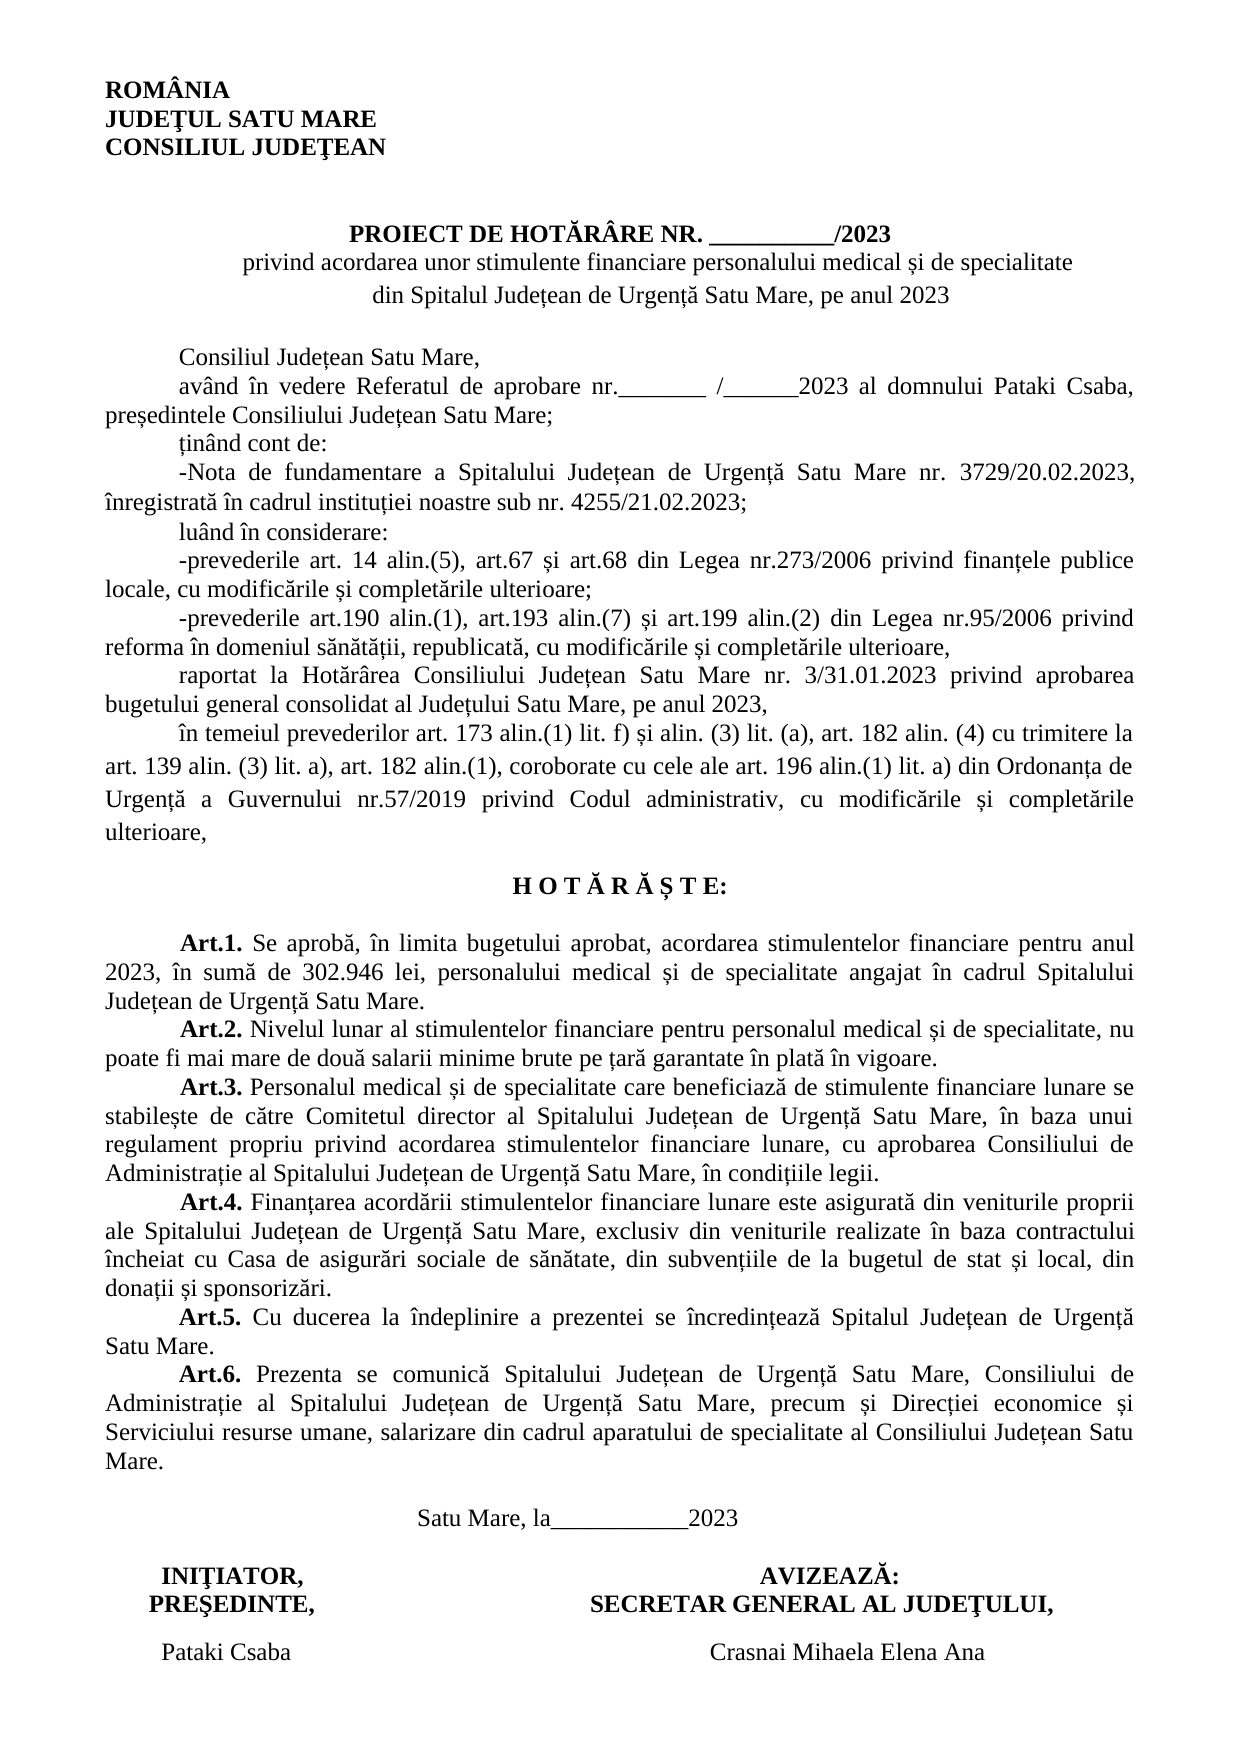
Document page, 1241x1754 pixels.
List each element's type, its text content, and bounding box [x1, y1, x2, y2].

text H O T Ă R Ă Ș T E: [105, 871, 1135, 899]
text INIŢIATOR, AVIZEAZĂ: [105, 1561, 1135, 1589]
text din Spitalul Județean de Urgență Satu Mare, pe anul 2023 [105, 281, 1135, 309]
text JUDEŢUL SATU MARE [105, 104, 1135, 132]
text ținând cont de: [105, 428, 1135, 457]
text Art.4. Finanțarea acordării stimulentelor financiare lunare este asigurată din veniturile proprii ale Spitalului Județean de Urgență Satu Mare, exclusiv din veniturile realizate în baza contractului încheiat cu Casa de asigurări sociale de sănătate, din subvențiile de la bugetul de stat și local, din donații și sponsorizări. [105, 1187, 1135, 1302]
text privind acordarea unor stimulente financiare personalului medical și de specialitate [105, 247, 1135, 276]
text având în vedere Referatul de aprobare nr._______ /______2023 al domnului Pataki Csaba, președintele Consiliului Județean Satu Mare; [105, 371, 1135, 428]
text Consiliul Județean Satu Mare, [105, 342, 1135, 371]
text Art.2. Nivelul lunar al stimulentelor financiare pentru personalul medical și de specialitate, nu poate fi mai mare de două salarii minime brute pe țară garantate în plată în vigoare. [105, 1014, 1135, 1072]
text raportat la Hotărârea Consiliului Județean Satu Mare nr. 3/31.01.2023 privind aprobarea bugetului general consolidat al Județului Satu Mare, pe anul 2023, [105, 660, 1135, 718]
text Art.5. Cu ducerea la îndeplinire a prezentei se încredințează Spitalul Județean de Urgență Satu Mare. [105, 1302, 1135, 1359]
text -prevederile art.190 alin.(1), art.193 alin.(7) și art.199 alin.(2) din Legea nr.95/2006 privind reforma în domeniul sănătății, republicată, cu modificările și completările ulterioare, [105, 603, 1135, 660]
text ROMÂNIA [105, 75, 1135, 104]
text luând în considerare: [105, 517, 1135, 545]
text CONSILIUL JUDEŢEAN [105, 132, 1135, 161]
text în temeiul prevederilor art. 173 alin.(1) lit. f) și alin. (3) lit. (a), art. 182 alin. (4) cu trimitere la art. 139 alin. (3) lit. a), art. 182 alin.(1), coroborate cu cele ale art. 196 alin.(1) lit. a) din Ordonanța de Urgență a Guvernului nr.57/2019 privind Codul administrativ, cu modificările și completările ulterioare, [105, 718, 1135, 846]
text Art.3. Personalul medical și de specialitate care beneficiază de stimulente financiare lunare se stabilește de către Comitetul director al Spitalului Județean de Urgență Satu Mare, în baza unui regulament propriu privind acordarea stimulentelor financiare lunare, cu aprobarea Consiliului de Administrație al Spitalului Județean de Urgență Satu Mare, în condițiile legii. [105, 1072, 1135, 1187]
text Satu Mare, la___________2023 [179, 1503, 1135, 1532]
text Art.1. Se aprobă, în limita bugetului aprobat, acordarea stimulentelor financiare pentru anul 2023, în sumă de 302.946 lei, personalului medical și de specialitate angajat în cadrul Spitalului Județean de Urgență Satu Mare. [105, 928, 1135, 1014]
text -Nota de fundamentare a Spitalului Județean de Urgență Satu Mare nr. 3729/20.02.2023, înregistrată în cadrul instituției noastre sub nr. 4255/21.02.2023; [105, 457, 1135, 517]
text PREŞEDINTE, SECRETAR GENERAL AL JUDEŢULUI, [105, 1589, 1135, 1618]
text PROIECT DE HOTĂRÂRE NR. __________/2023 [105, 219, 1135, 247]
text Pataki Csaba Crasnai Mihaela Elena Ana [105, 1637, 1135, 1666]
text -prevederile art. 14 alin.(5), art.67 și art.68 din Legea nr.273/2006 privind finanțele publice locale, cu modificările și completările ulterioare; [105, 545, 1135, 603]
text Art.6. Prezenta se comunică Spitalului Județean de Urgență Satu Mare, Consiliului de Administrație al Spitalului Județean de Urgență Satu Mare, precum și Direcției economice și Serviciului resurse umane, salarizare din cadrul aparatului de specialitate al Consiliului Județean Satu Mare. [105, 1359, 1135, 1474]
